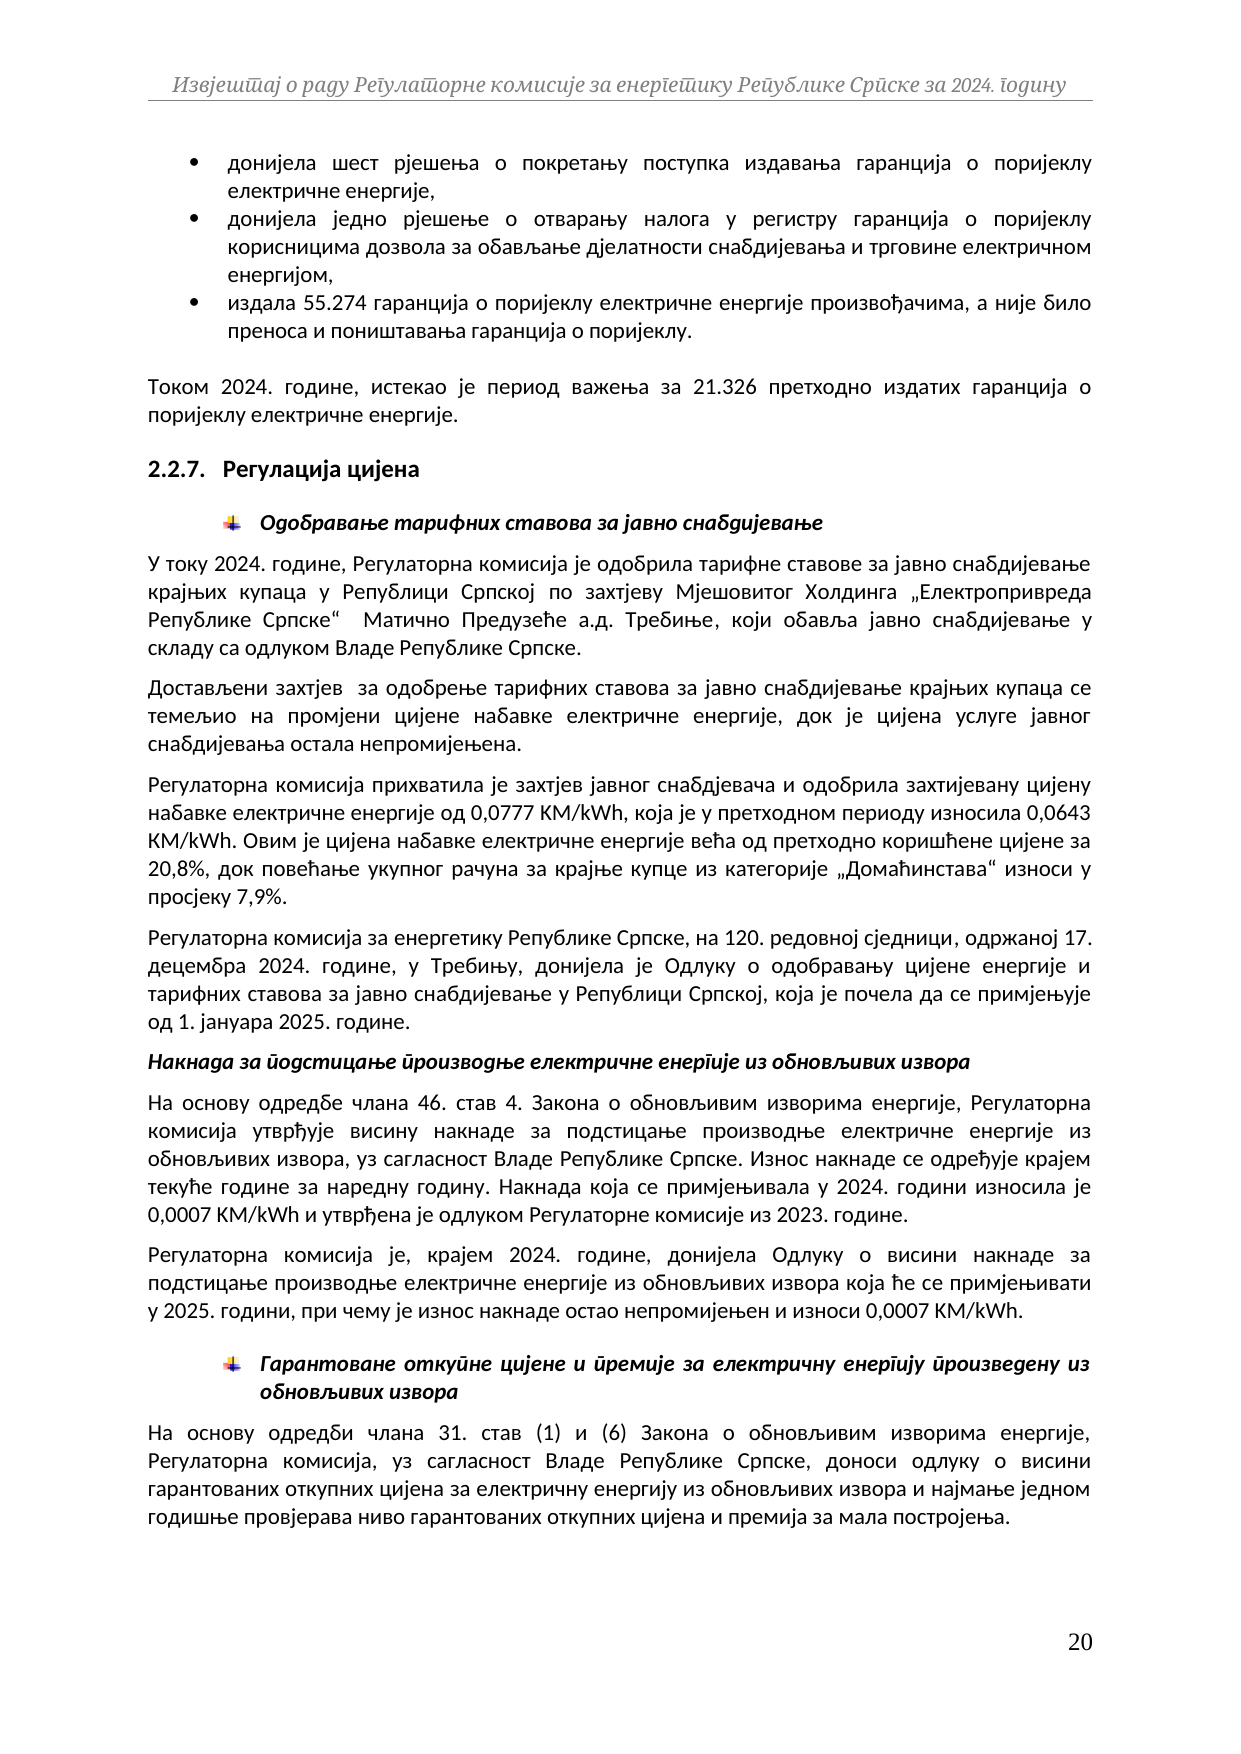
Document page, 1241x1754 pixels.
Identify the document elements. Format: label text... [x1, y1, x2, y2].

text Достављени захтјев за одобрење тарифних ставова за јавно снабдијевање крајњих купаца се темељио на промјени цијене набавке електричне енергије, док је цијена услуге јавног снабдијевања остала непромијењена. [148, 673, 1093, 758]
list Одобравање тарифних ставова за јавно снабдијевање [223, 508, 1093, 536]
picture [223, 514, 241, 531]
subtitle Регулација цијена [148, 453, 1093, 483]
text Регулаторна комисија за енергетику Републике Српске, на 120. редовној сједници, одржаној 17. децембра 2024. године, у Требињу, донијела je Одлуку о одобравању цијене енергије и тарифних ставова за јавно снабдијевање у Републици Српској, која је почела да се примјењује од 1. јануара 2025. године. [148, 923, 1093, 1035]
list донијела једно рјешење о отварању налога у регистру гаранција о поријеклу корисницима дозвола за обављање дјелатности снабдијевања и трговине електричном енергијом, [190, 204, 1093, 288]
text На основу одредби члана 31. став (1) и (6) Закона о обновљивим изворима енергије, Регулаторна комисија, уз сагласност Владе Републике Српске, доноси одлуку о висини гарантованих откупних цијена за електричну енергију из обновљивих извора и најмање једном годишње провјерава ниво гарантованих откупних цијена и премија за мала постројења. [148, 1418, 1093, 1530]
list Гарантоване откупне цијене и премије за електричну енергију произведену из обновљивих извора [223, 1349, 1093, 1406]
text Регулаторна комисија је, крајем 2024. године, донијела Одлуку о висини накнаде за подстицање производње електричне енергије из обновљивих извора која ће се примјењивати у 2025. години, при чему је износ накнаде остао непромијењен и износи 0,0007 KM/kWh. [148, 1240, 1093, 1324]
text На основу одредбе члана 46. став 4. Закона о обновљивим изворима енергије, Регулаторна комисија утврђује висину накнаде за подстицање производње електричне енергије из обновљивих извора, уз сагласност Владе Републике Српске. Износ накнаде се одређује крајем текуће године за наредну годину. Накнада која се примјењивала у 2024. години износила је 0,0007 KM/kWh и утврђена је одлуком Регулаторне комисије из 2023. године. [148, 1088, 1093, 1228]
text Регулаторна комисија прихватила је захтјев јавног снабдјевача и одобрила захтијевану цијену набавке електричне енергије од 0,0777 KM/kWh, која је у претходном периоду износила 0,0643 КМ/kWh. Овим је цијена набавке електричне енергије већа од претходно коришћене цијене за 20,8%, док повећање укупног рачуна за крајње купце из категорије „Домаћинстава“ износи у просјеку 7,9%. [148, 770, 1093, 910]
picture [223, 1355, 241, 1372]
text У току 2024. године, Регулаторна комисија је одобрила тарифне ставове за јавно снабдијевање крајњих купаца у Републици Српској по захтјеву Мјешовитог Холдинга „Електропривреда Републике Српске“ Матично Предузеће а.д. Требиње, који обавља јавно снабдијевање у складу са одлуком Владе Републике Српске. [148, 549, 1093, 661]
text Током 2024. године, истекао је период важења за 21.326 претходно издатих гаранција о поријеклу електричне енергије. [148, 372, 1093, 428]
list донијела шест рјешења о покретању поступка издавања гаранција о поријеклу електричне енергије, [190, 148, 1093, 204]
list издала 55.274 гаранција о поријеклу електричне енергије произвођачима, а није било преноса и поништавања гаранција о поријеклу. [190, 288, 1093, 344]
text Накнада за подстицање производње електричне енергије из обновљивих извора [148, 1047, 1093, 1075]
